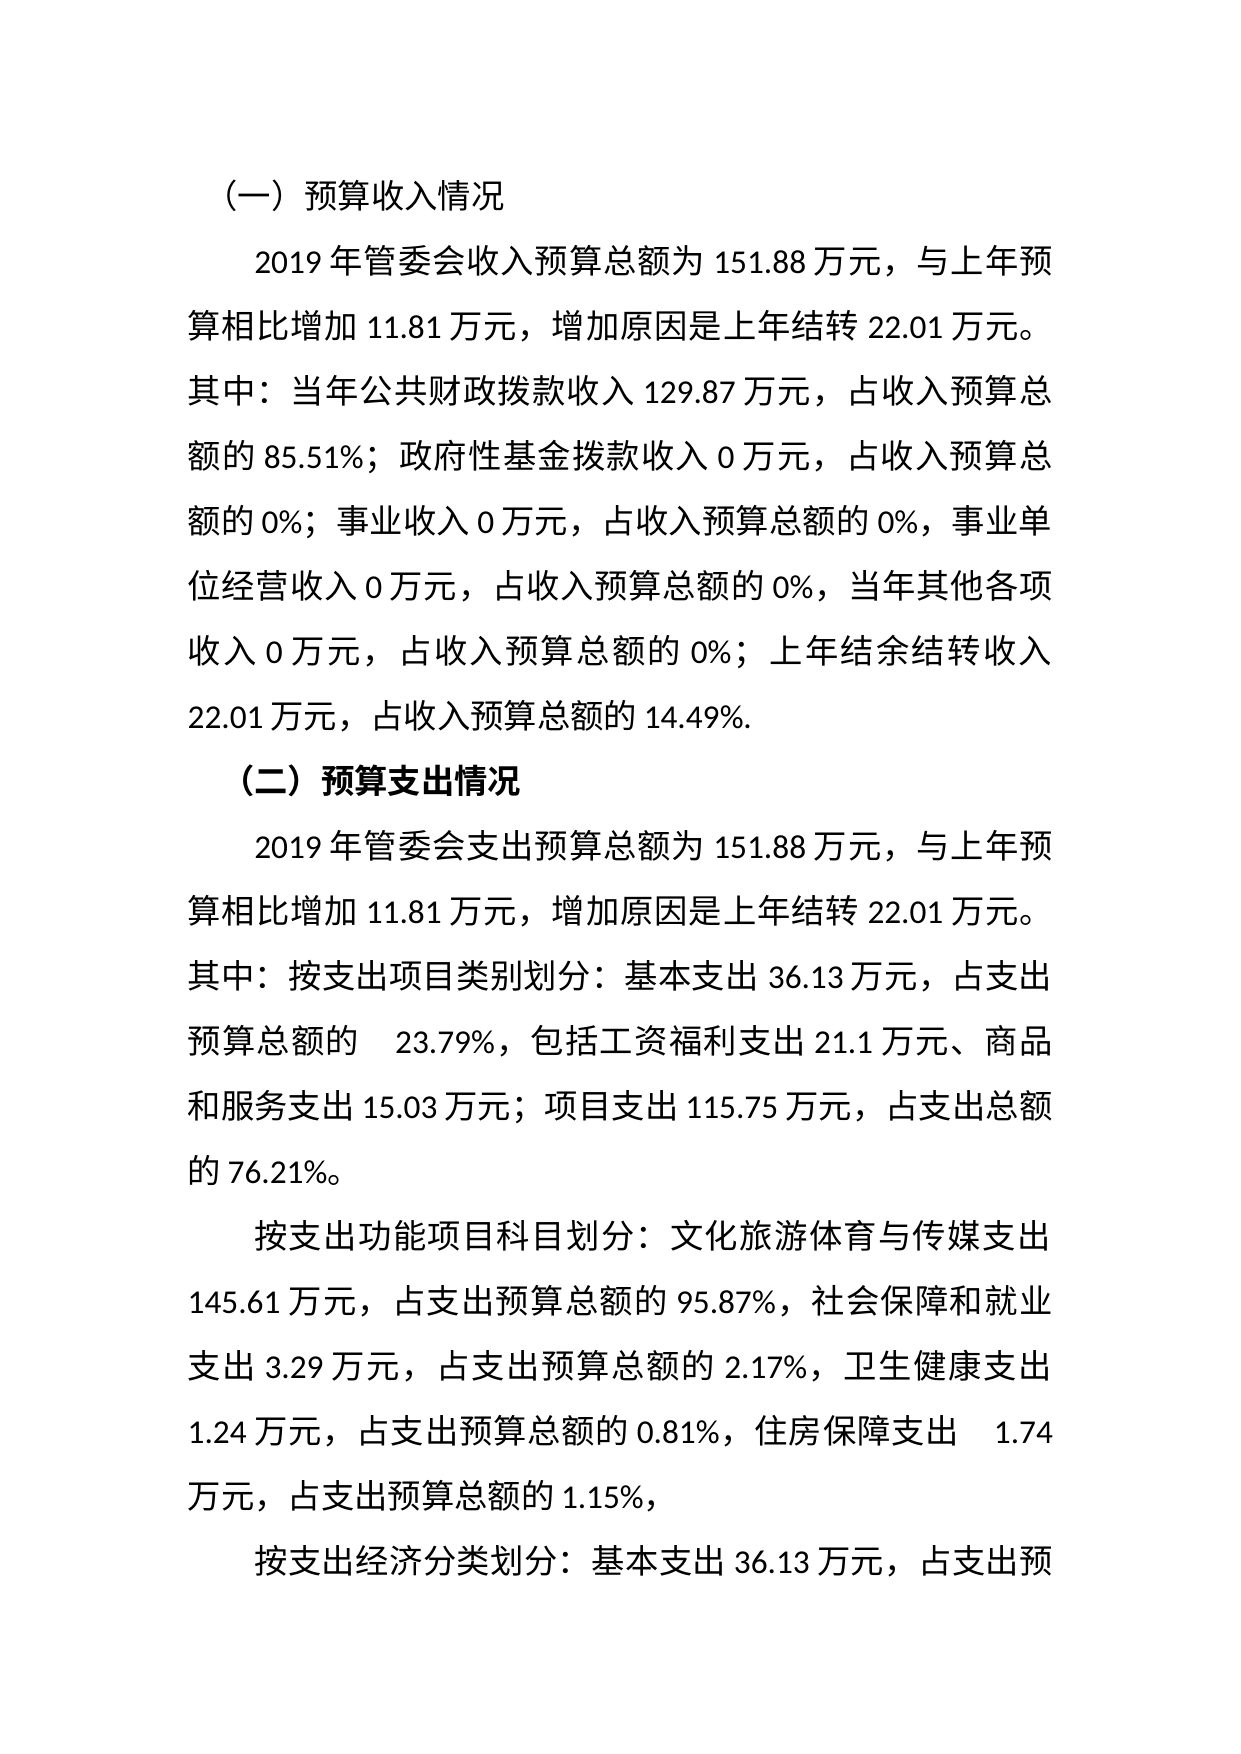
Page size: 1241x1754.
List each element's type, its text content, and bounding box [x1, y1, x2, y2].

text 按支出功能项目科目划分：文化旅游体育与传媒支出145.61万元，占支出预算总额的95.87%，社会保障和就业支出3.29万元，占支出预算总额的2.17%，卫生健康支出1.24万元，占支出预算总额的0.81%，住房保障支出 1.74万元，占支出预算总额的1.15%， [187, 1202, 1053, 1527]
text （一）预算收入情况 [187, 162, 1053, 227]
text 2019年管委会支出预算总额为151.88万元，与上年预算相比增加11.81万元，增加原因是上年结转22.01万元。其中：按支出项目类别划分：基本支出36.13万元，占支出预算总额的 23.79%，包括工资福利支出21.1万元、商品和服务支出15.03万元；项目支出115.75万元，占支出总额的76.21%。 [187, 812, 1053, 1202]
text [187, 1527, 1053, 1592]
text 2019年管委会收入预算总额为151.88万元，与上年预算相比增加11.81万元，增加原因是上年结转22.01万元。其中：当年公共财政拨款收入129.87万元，占收入预算总额的85.51%；政府性基金拨款收入0万元，占收入预算总额的0%；事业收入0万元，占收入预算总额的0%，事业单位经营收入0万元，占收入预算总额的0%，当年其他各项收入0万元，占收入预算总额的0%；上年结余结转收入22.01万元，占收入预算总额的14.49%. [187, 227, 1053, 747]
text （二）预算支出情况 [187, 747, 1053, 812]
